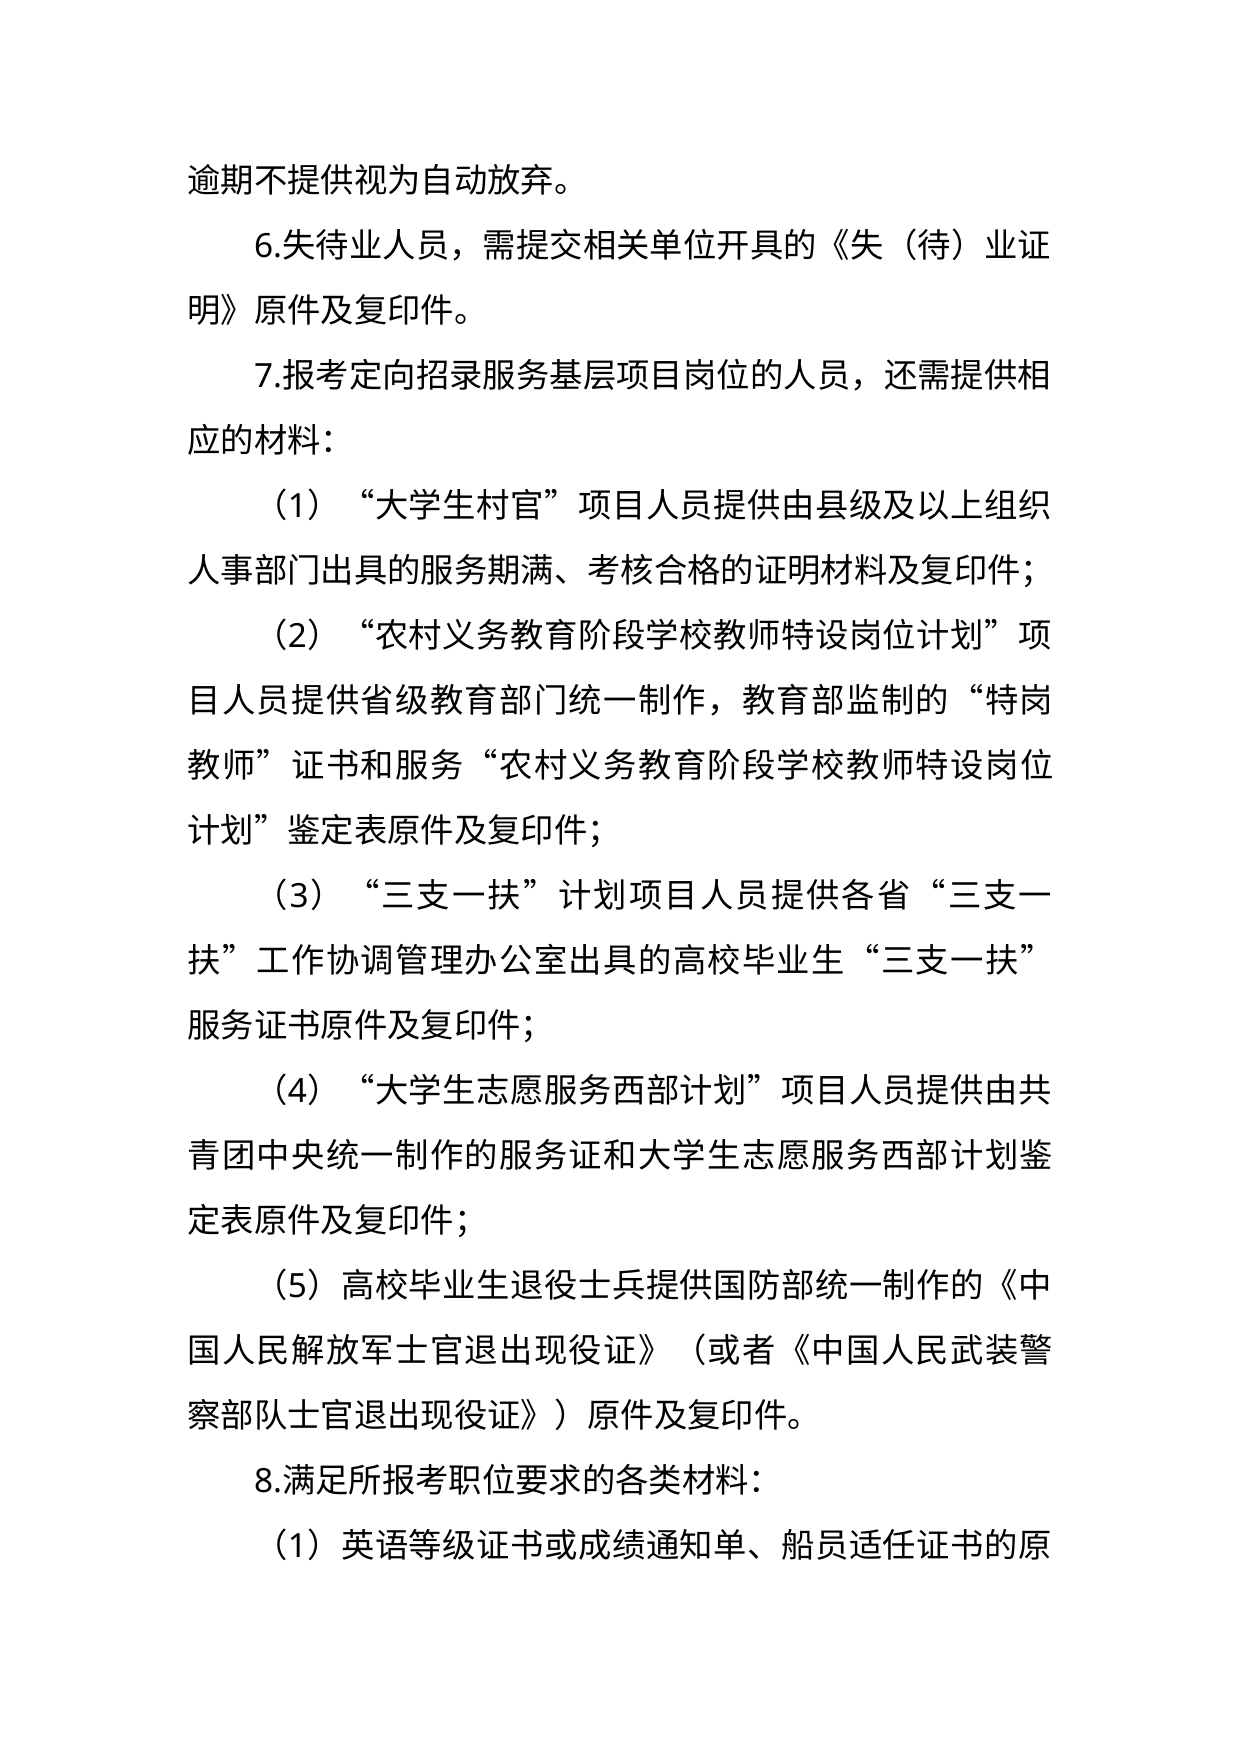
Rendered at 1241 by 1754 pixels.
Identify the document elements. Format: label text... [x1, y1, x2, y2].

text 7.报考定向招录服务基层项目岗位的人员，还需提供相应的材料： [187, 341, 1053, 471]
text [187, 146, 1053, 211]
text （5）高校毕业生退役士兵提供国防部统一制作的《中国人民解放军士官退出现役证》（或者《中国人民武装警察部队士官退出现役证》）原件及复印件。 [187, 1251, 1053, 1446]
text （1）“大学生村官”项目人员提供由县级及以上组织人事部门出具的服务期满、考核合格的证明材料及复印件； [187, 471, 1053, 601]
text （4）“大学生志愿服务西部计划”项目人员提供由共青团中央统一制作的服务证和大学生志愿服务西部计划鉴定表原件及复印件； [187, 1056, 1053, 1251]
text 6.失待业人员，需提交相关单位开具的《失（待）业证明》原件及复印件。 [187, 211, 1053, 341]
text 8.满足所报考职位要求的各类材料： [187, 1446, 1053, 1511]
text （2）“农村义务教育阶段学校教师特设岗位计划”项目人员提供省级教育部门统一制作，教育部监制的“特岗教师”证书和服务“农村义务教育阶段学校教师特设岗位计划”鉴定表原件及复印件； [187, 601, 1053, 861]
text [187, 1511, 1053, 1576]
text （3）“三支一扶”计划项目人员提供各省“三支一扶”工作协调管理办公室出具的高校毕业生“三支一扶”服务证书原件及复印件； [187, 861, 1053, 1056]
